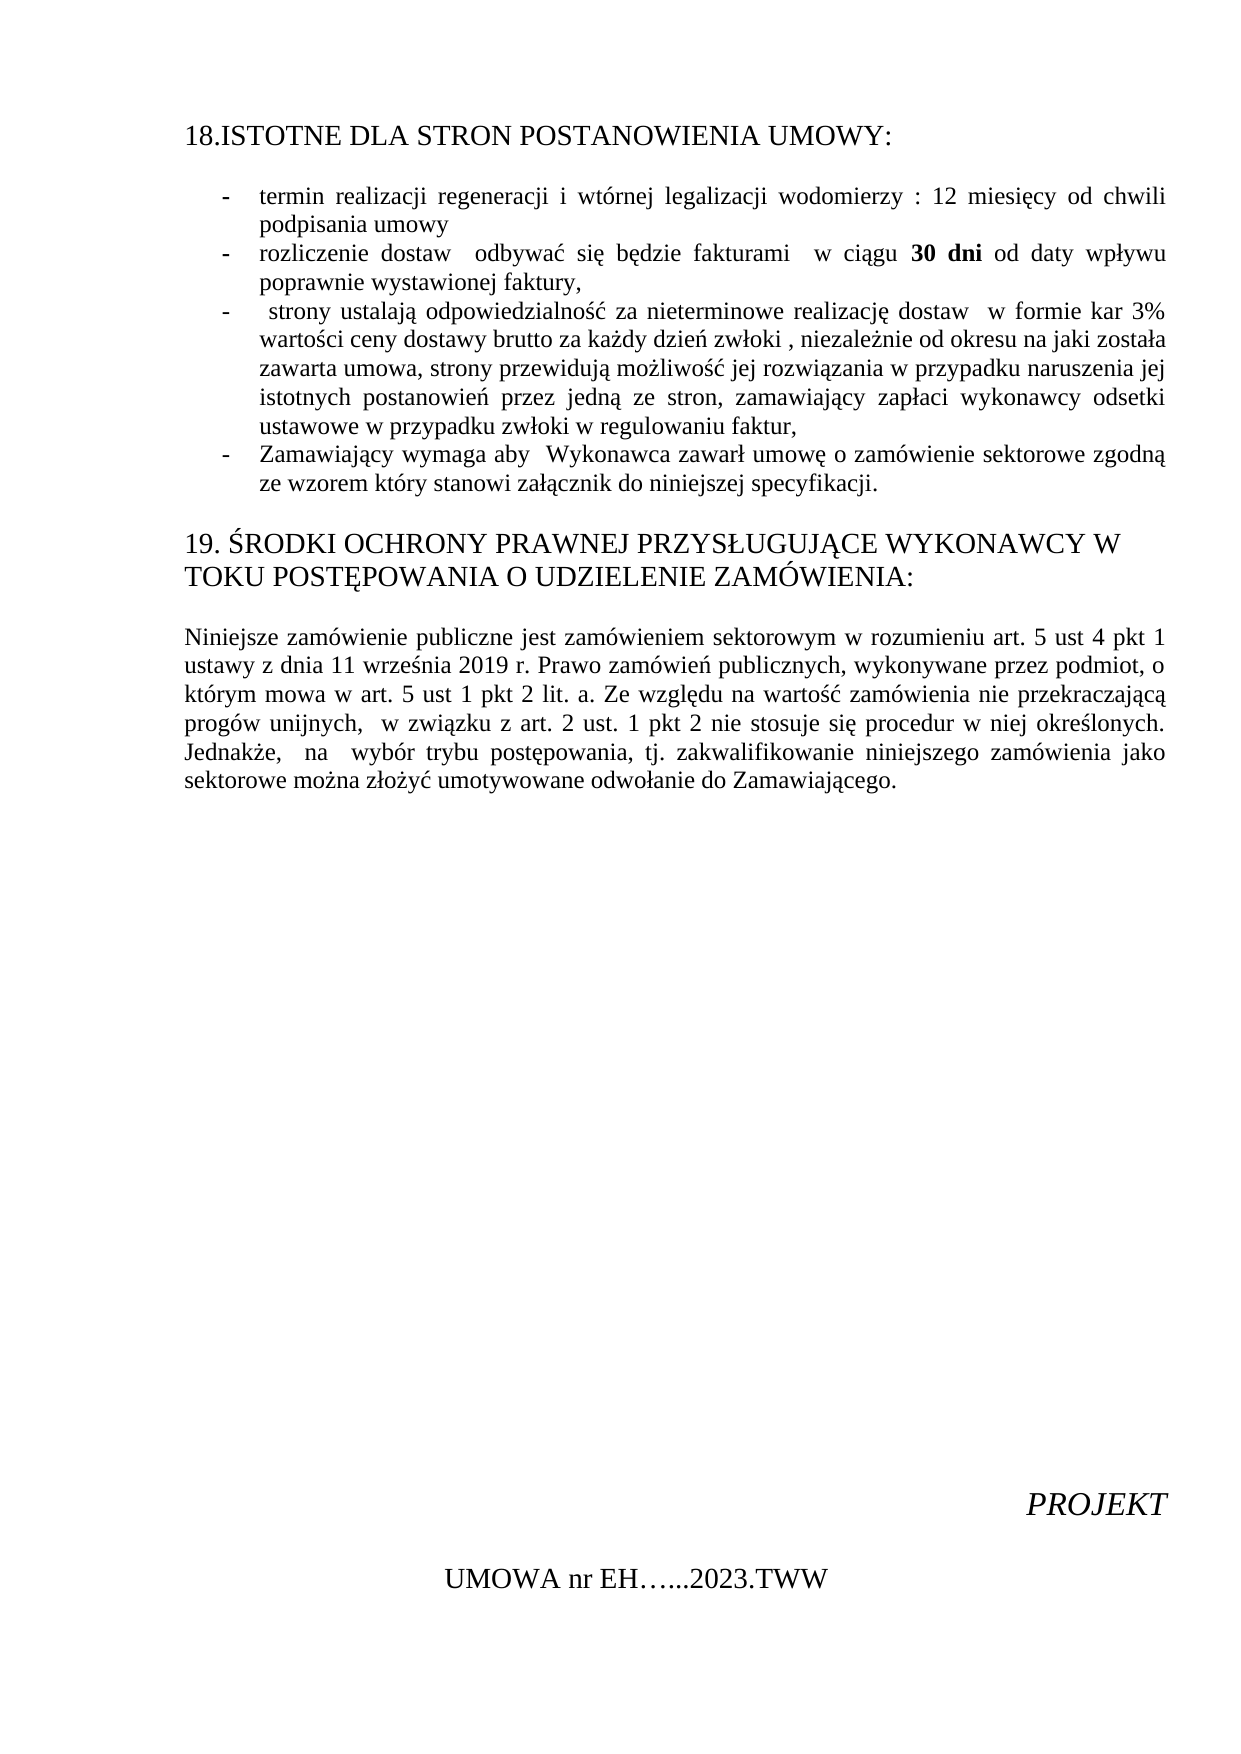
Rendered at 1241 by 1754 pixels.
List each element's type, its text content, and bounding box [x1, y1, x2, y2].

text PROJEKT [184, 1484, 1167, 1522]
text UMOWA nr EH…...2023.TWW [444, 1561, 1167, 1594]
list strony ustalają odpowiedzialność za nieterminowe realizację dostaw w formie kar 3% wartości ceny dostawy brutto za każdy dzień zwłoki , niezależnie od okresu na jaki została zawarta umowa, strony przewidują możliwość jej rozwiązania w przypadku naruszenia jej istotnych postanowień przez jedną ze stron, zamawiający zapłaci wykonawcy odsetki ustawowe w przypadku zwłoki w regulowaniu faktur, [222, 296, 1167, 439]
text 18.ISTOTNE DLA STRON POSTANOWIENIA UMOWY: [184, 118, 1167, 152]
list termin realizacji regeneracji i wtórnej legalizacji wodomierzy : 12 miesięcy od chwili podpisania umowy [222, 181, 1167, 238]
list rozliczenie dostaw odbywać się będzie fakturami w ciągu 30 dni od daty wpływu poprawnie wystawionej faktury, [222, 238, 1167, 296]
text 19. ŚRODKI OCHRONY PRAWNEJ PRZYSŁUGUJĄCE WYKONAWCY W TOKU POSTĘPOWANIA O UDZIELENIE ZAMÓWIENIA: [184, 526, 1167, 593]
list Zamawiający wymaga aby Wykonawca zawarł umowę o zamówienie sektorowe zgodną ze wzorem który stanowi załącznik do niniejszej specyfikacji. [222, 439, 1167, 497]
text Niniejsze zamówienie publiczne jest zamówieniem sektorowym w rozumieniu art. 5 ust 4 pkt 1 ustawy z dnia 11 września 2019 r. Prawo zamówień publicznych, wykonywane przez podmiot, o którym mowa w art. 5 ust 1 pkt 2 lit. a. Ze względu na wartość zamówienia nie przekraczającą progów unijnych, w związku z art. 2 ust. 1 pkt 2 nie stosuje się procedur w niej określonych. Jednakże, na wybór trybu postępowania, tj. zakwalifikowanie niniejszego zamówienia jako sektorowe można złożyć umotywowane odwołanie do Zamawiającego. [184, 622, 1167, 794]
